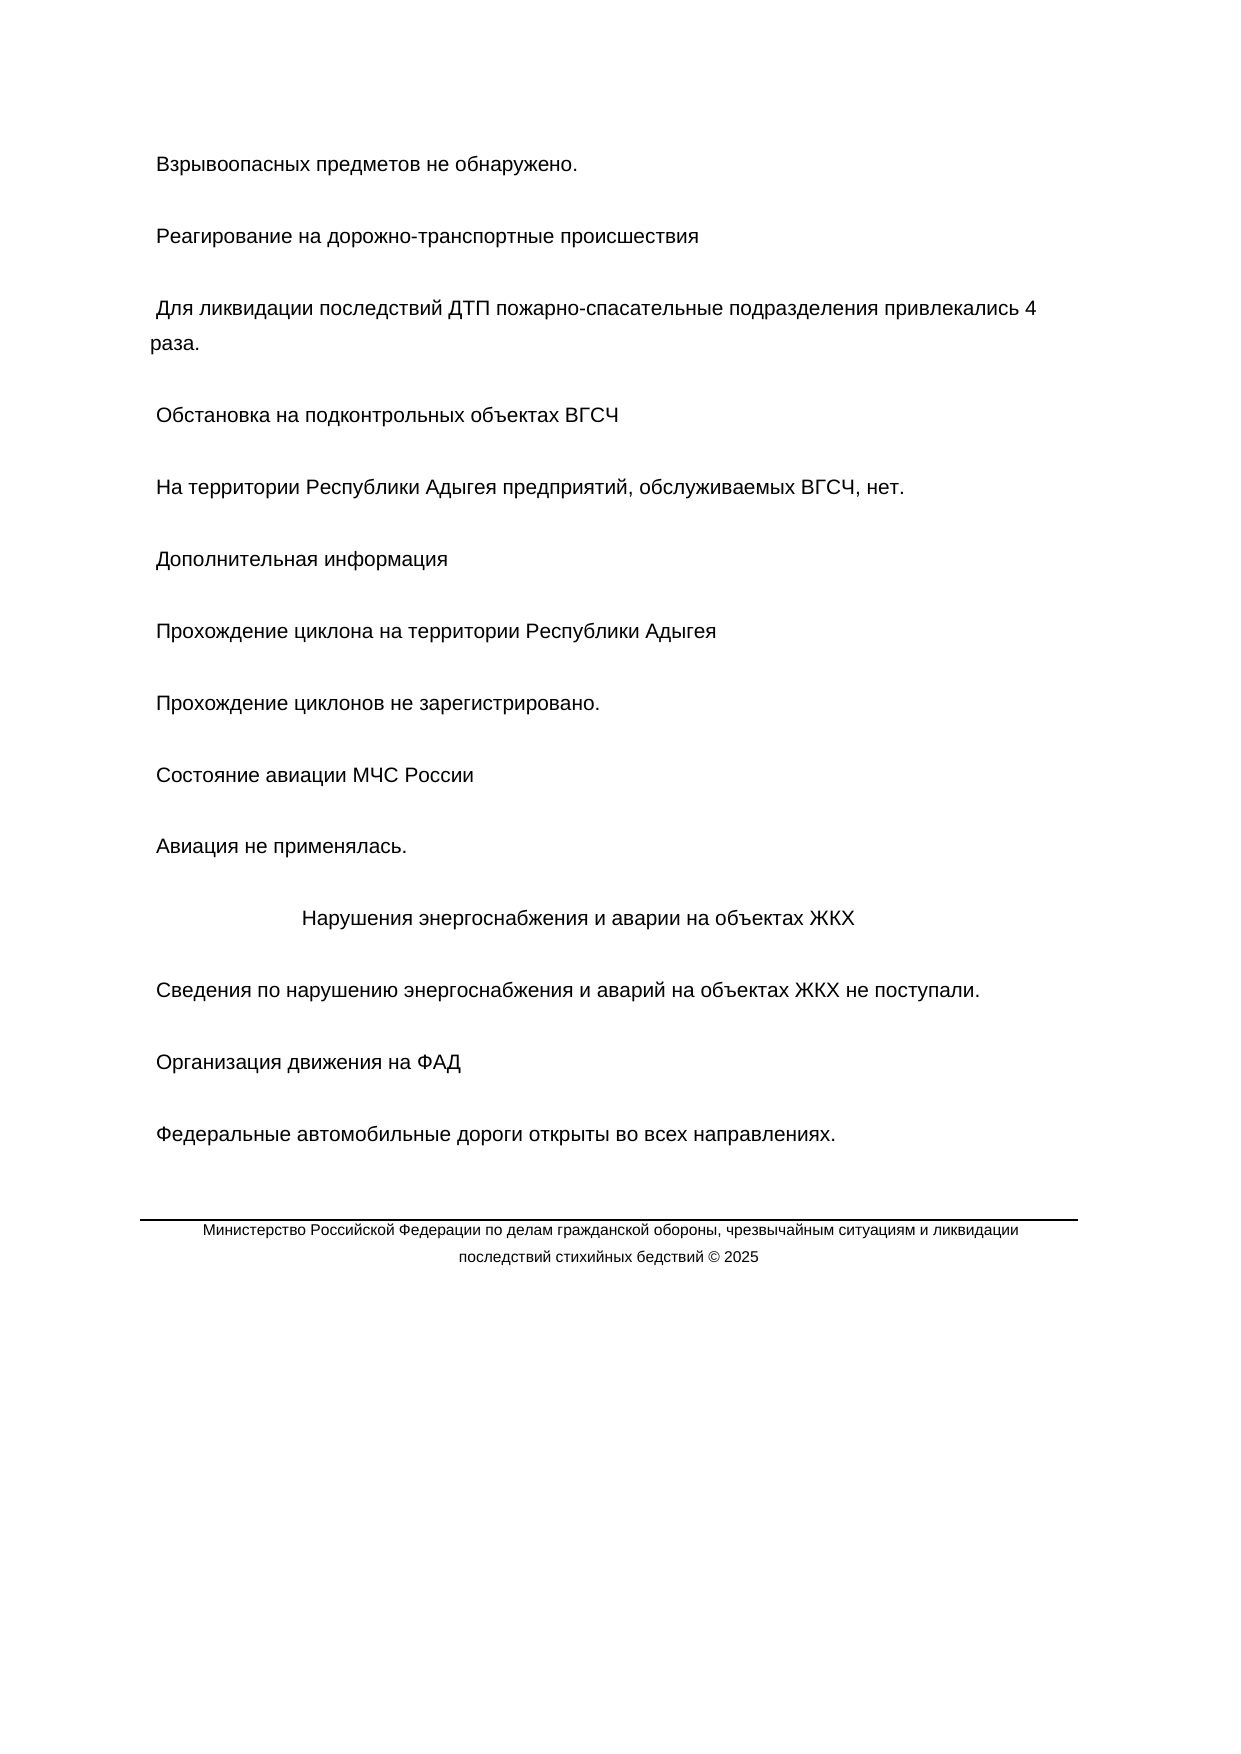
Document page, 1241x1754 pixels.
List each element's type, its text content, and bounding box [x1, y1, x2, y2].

table_cell Министерство Российской Федерации по делам гражданской обороны, чрезвычайным ситуациям и ликвидации последствий стихийных бедствий © 2025 [140, 1221, 1078, 1302]
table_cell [140, 150, 1078, 1219]
